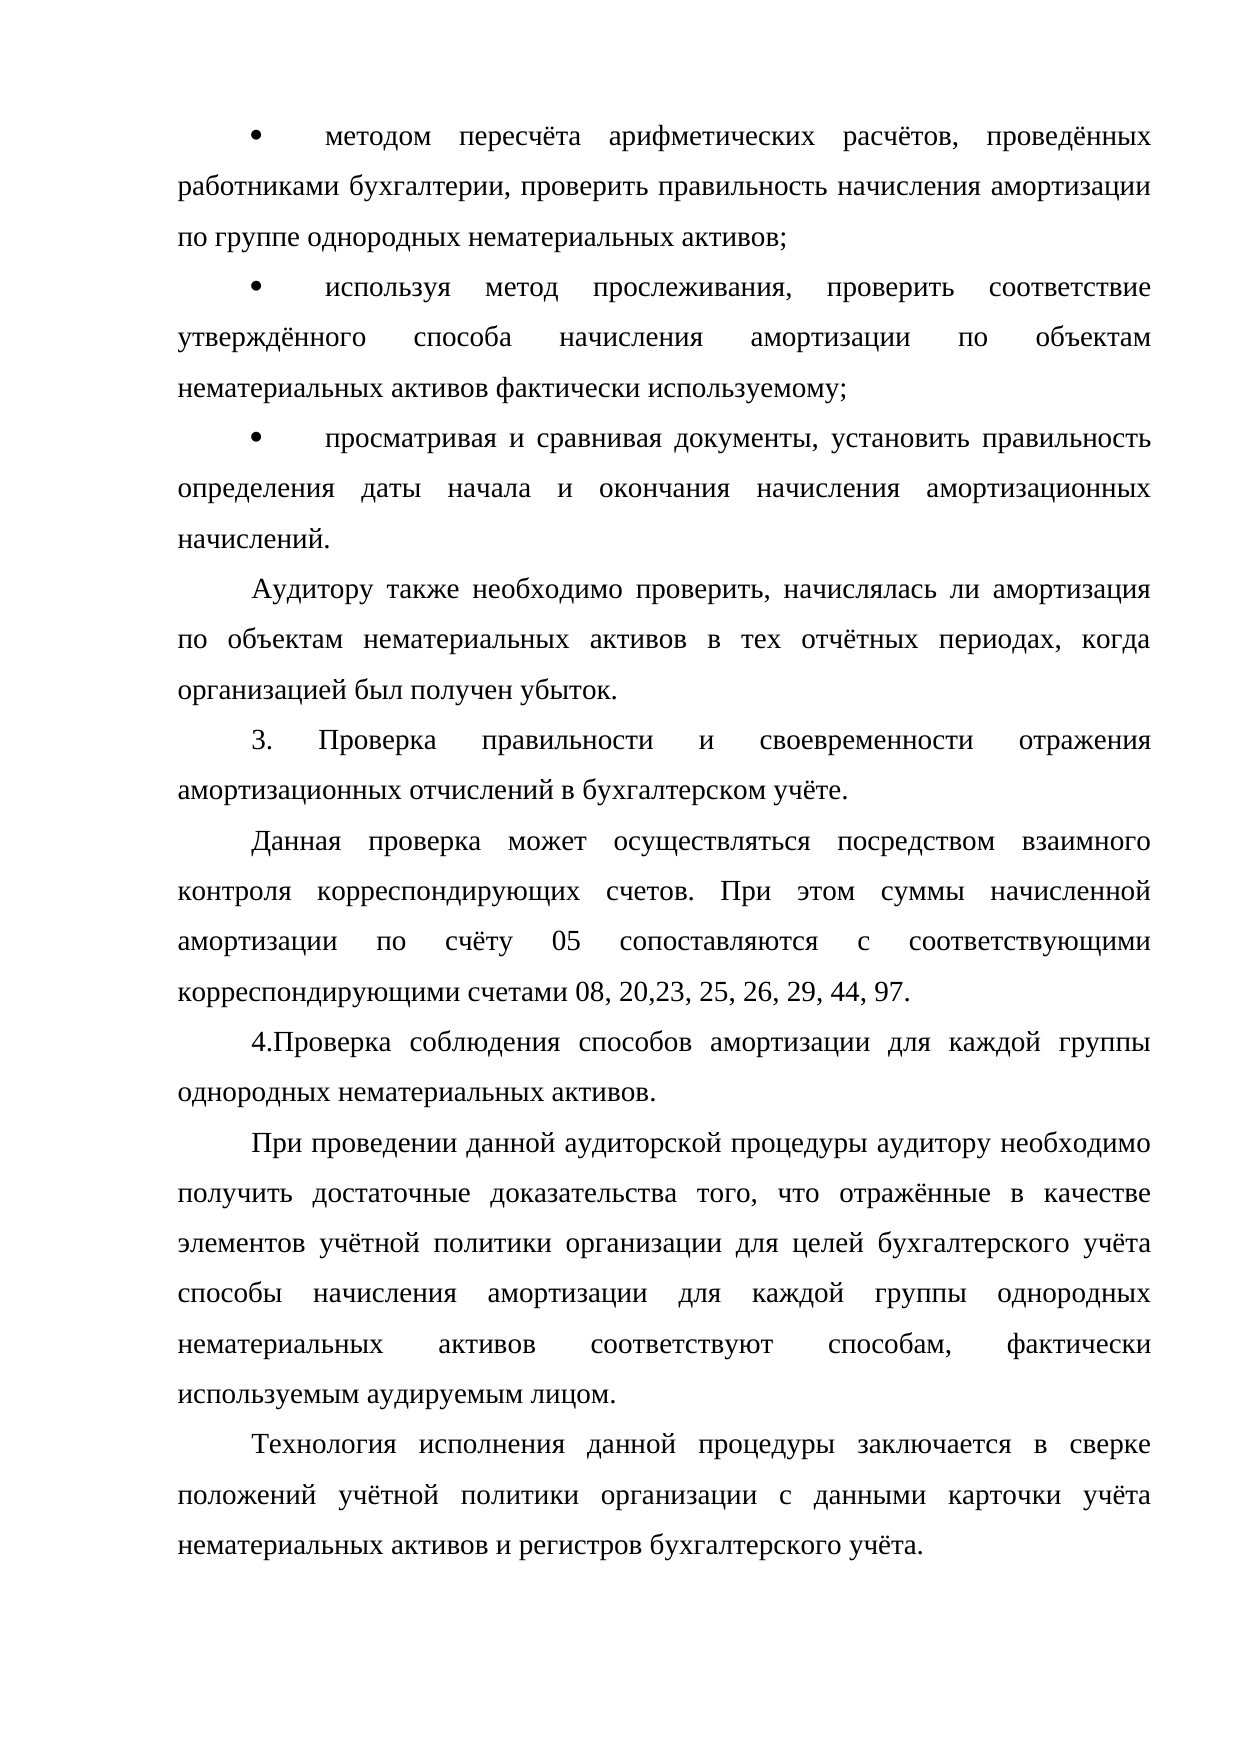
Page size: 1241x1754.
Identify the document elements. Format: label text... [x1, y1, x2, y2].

text При проведении данной аудиторской процедуры аудитору необходимо получить достаточные доказательства того, что отражённые в качестве элементов учётной политики организации для целей бухгалтерского учёта способы начисления амортизации для каждой группы однородных нематериальных активов соответствуют способам, фактически используемым аудируемым лицом. [177, 1125, 1152, 1410]
text 3. Проверка правильности и своевременности отражения амортизационных отчислений в бухгалтерском учёте. [177, 722, 1152, 806]
text Аудитору также необходимо проверить, начислялась ли амортизация по объектам нематериальных активов в тех отчётных периодах, когда организацией был получен убыток. [177, 571, 1152, 705]
text Технология исполнения данной процедуры заключается в сверке положений учётной политики организации с данными карточки учёта нематериальных активов и регистров бухгалтерского учёта. [177, 1427, 1152, 1561]
text Данная проверка может осуществляться посредством взаимного контроля корреспондирующих счетов. При этом суммы начисленной амортизации по счёту 05 сопоставляются с соответствующими корреспондирующими счетами 08, 20,23, 25, 26, 29, 44, 97. [177, 823, 1152, 1007]
list просматривая и сравнивая документы, установить правильность определения даты начала и окончания начисления амортизационных начислений. [177, 420, 1152, 554]
list методом пересчёта арифметических расчётов, проведённых работниками бухгалтерии, проверить правильность начисления амортизации по группе однородных нематериальных активов; [177, 118, 1152, 252]
list используя метод прослеживания, проверить соответствие утверждённого способа начисления амортизации по объектам нематериальных активов фактически используемому; [177, 269, 1152, 403]
text 4.Проверка соблюдения способов амортизации для каждой группы однородных нематериальных активов. [177, 1024, 1152, 1108]
